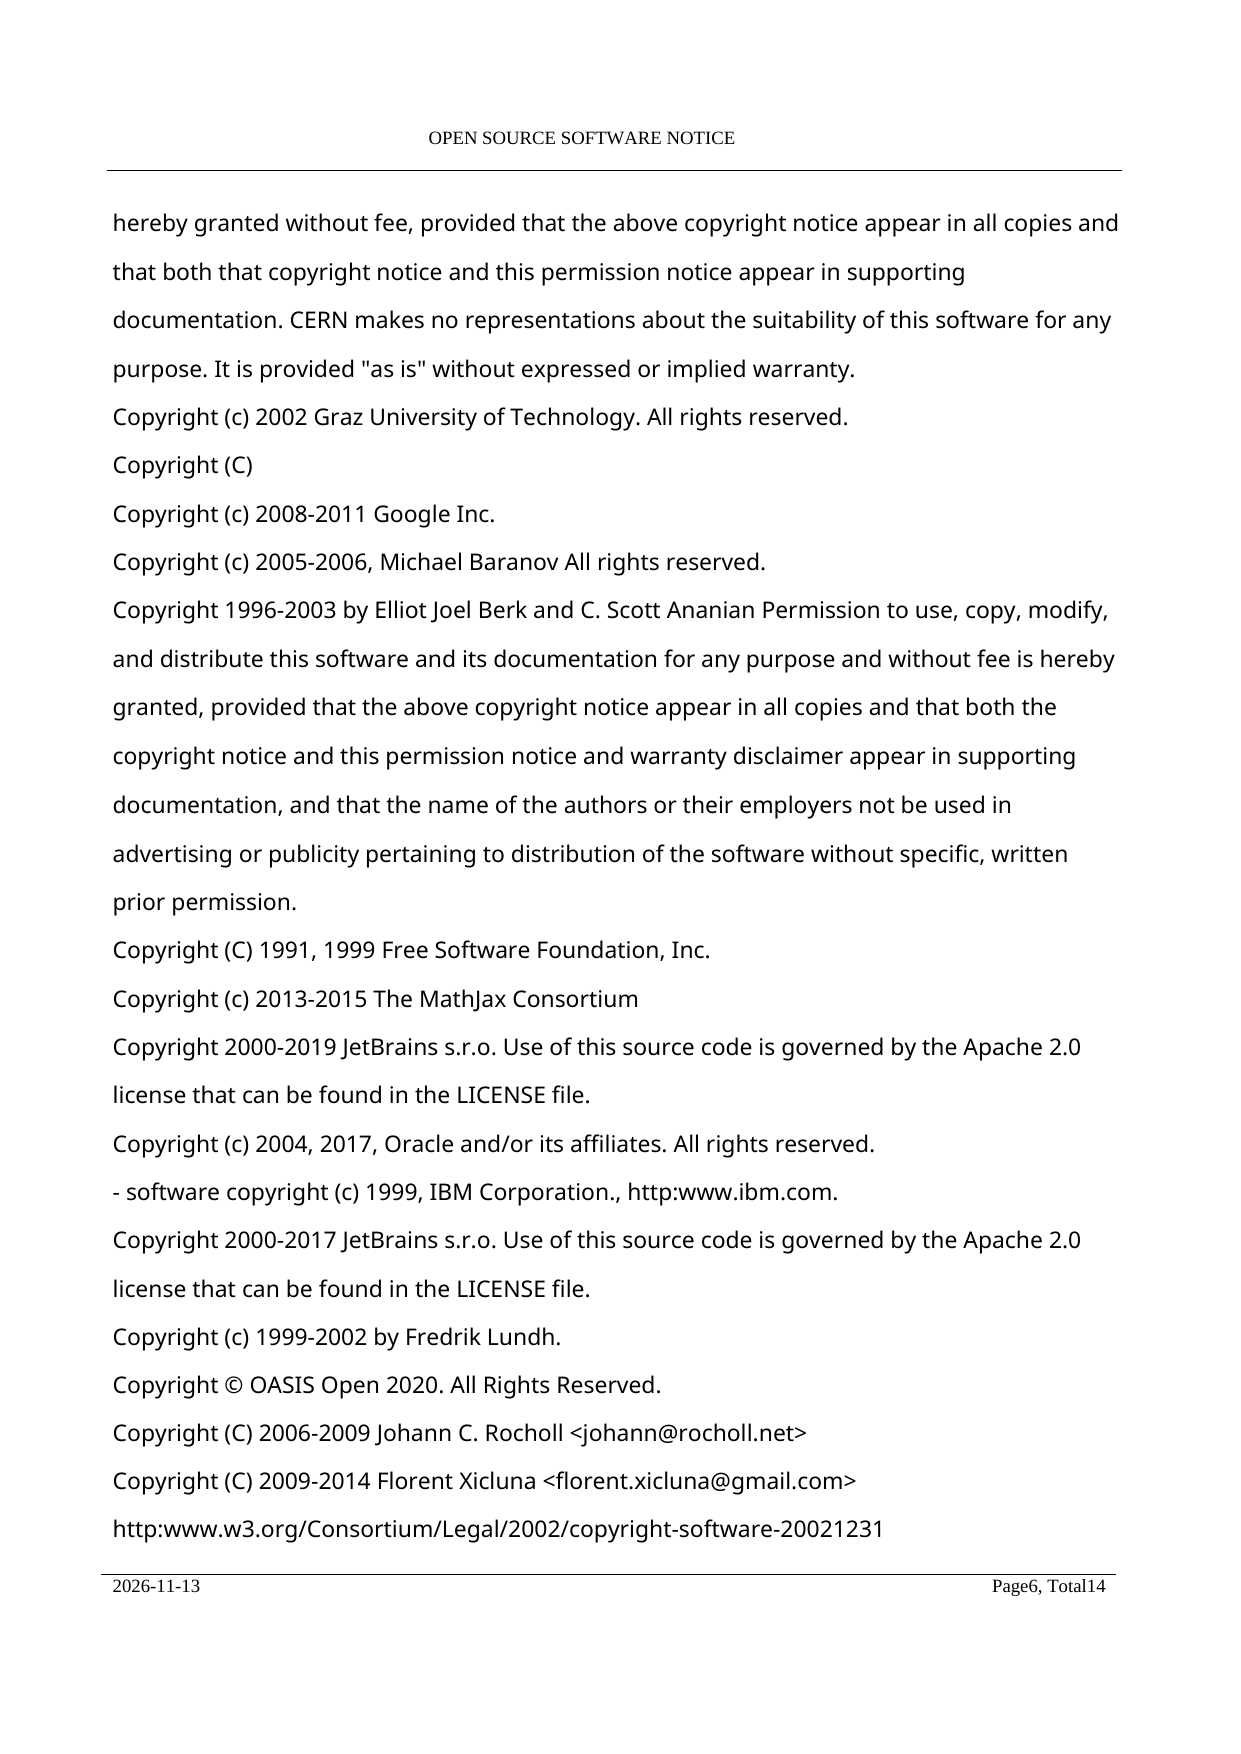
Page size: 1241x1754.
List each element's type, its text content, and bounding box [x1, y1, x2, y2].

text Copyright (c) 2004, 2017, Oracle and/or its affiliates. All rights reserved. [112, 1127, 1128, 1159]
text Copyright 2000-2017 JetBrains s.r.o. Use of this source code is governed by the Apache 2.0 license that can be found in the LICENSE file. [112, 1223, 1128, 1304]
text Copyright 2000-2019 JetBrains s.r.o. Use of this source code is governed by the Apache 2.0 license that can be found in the LICENSE file. [112, 1030, 1128, 1111]
text Copyright (C) 2009-2014 Florent Xicluna <florent.xicluna@gmail.com> [112, 1464, 1128, 1497]
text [112, 206, 1128, 385]
text Copyright (C) 1991, 1999 Free Software Foundation, Inc. [112, 934, 1128, 966]
text Copyright (c) 1999-2002 by Fredrik Lundh. [112, 1320, 1128, 1353]
text - software copyright (c) 1999, IBM Corporation., http:www.ibm.com. [112, 1175, 1128, 1208]
text Copyright (c) 2005-2006, Michael Baranov All rights reserved. [112, 545, 1128, 578]
text Copyright 1996-2003 by Elliot Joel Berk and C. Scott Ananian Permission to use, copy, modify, and distribute this software and its documentation for any purpose and without fee is hereby granted, provided that the above copyright notice appear in all copies and that both the copyright notice and this permission notice and warranty disclaimer appear in supporting documentation, and that the name of the authors or their employers not be used in advertising or publicity pertaining to distribution of the software without specific, written prior permission. [112, 593, 1128, 918]
text Copyright (c) 2002 Graz University of Technology. All rights reserved. [112, 401, 1128, 433]
text Copyright (C) [112, 449, 1128, 481]
text http:www.w3.org/Consortium/Legal/2002/copyright-software-20021231 [112, 1513, 1128, 1545]
text Copyright © OASIS Open 2020. All Rights Reserved. [112, 1368, 1128, 1401]
text Copyright (c) 2013-2015 The MathJax Consortium [112, 982, 1128, 1014]
text Copyright (C) 2006-2009 Johann C. Rocholl <johann@rocholl.net> [112, 1416, 1128, 1449]
text Copyright (c) 2008-2011 Google Inc. [112, 497, 1128, 529]
